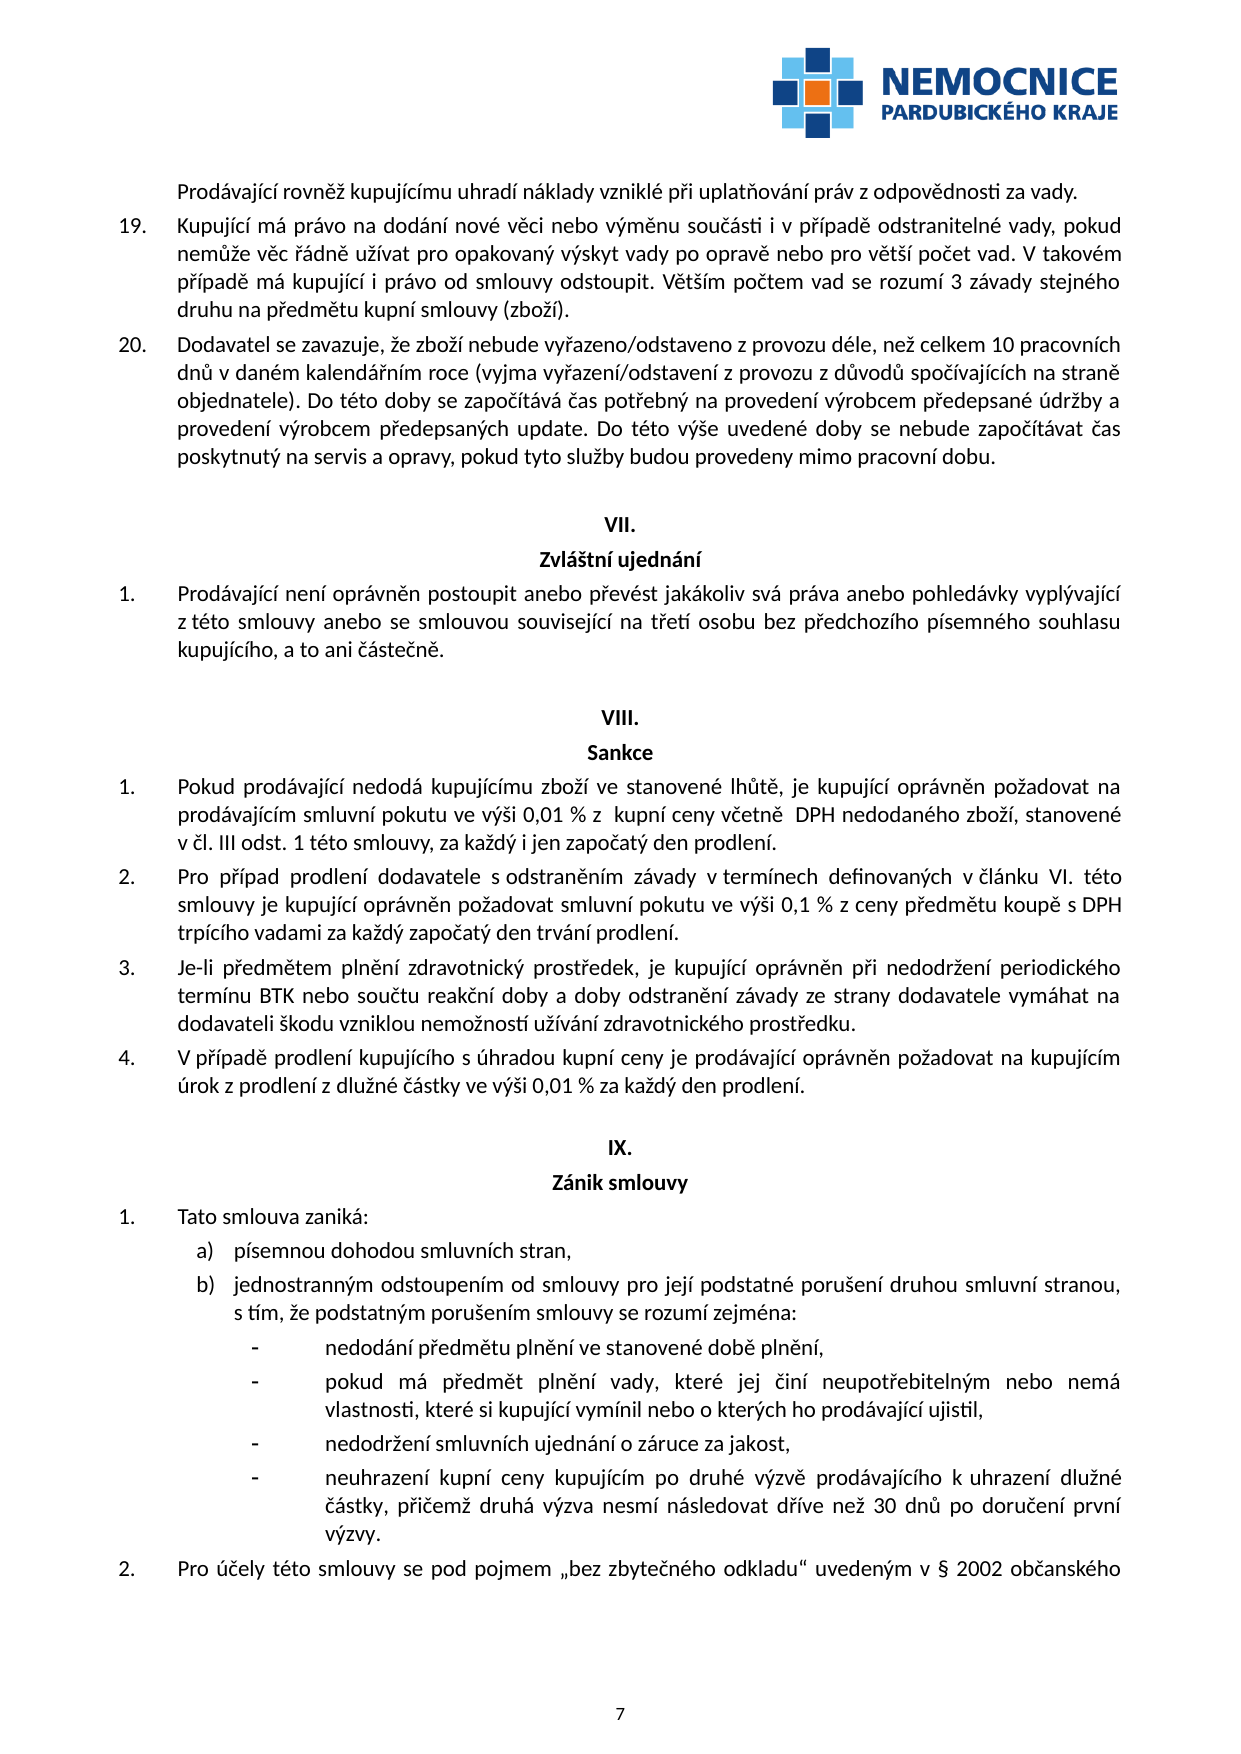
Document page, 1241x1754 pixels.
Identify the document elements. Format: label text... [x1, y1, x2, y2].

text 19. Kupující má právo na dodání nové věci nebo výměnu součásti i v případě odstranitelné vady, pokud nemůže věc řádně užívat pro opakovaný výskyt vady po opravě nebo pro větší počet vad. V takovém případě má kupující i právo od smlouvy odstoupit. Větším počtem vad se rozumí 3 závady stejného druhu na předmětu kupní smlouvy (zboží). [118, 211, 1122, 323]
list nedodržení smluvních ujednání o záruce za jakost, [251, 1429, 1122, 1457]
list nedodání předmětu plnění ve stanovené době plnění, [251, 1333, 1122, 1361]
list jednostranným odstoupením od smlouvy pro její podstatné porušení druhou smluvní stranou, s tím, že podstatným porušením smlouvy se rozumí zejména: [196, 1270, 1122, 1326]
text Zvláštní ujednání [118, 545, 1122, 573]
text VII. [118, 510, 1122, 538]
text IX. [118, 1133, 1122, 1161]
list V případě prodlení kupujícího s úhradou kupní ceny je prodávající oprávněn požadovat na kupujícím úrok z prodlení z dlužné částky ve výši 0,01 % za každý den prodlení. [118, 1043, 1122, 1099]
text Zánik smlouvy [118, 1168, 1122, 1196]
list Je-li předmětem plnění zdravotnický prostředek, je kupující oprávněn při nedodržení periodického termínu BTK nebo součtu reakční doby a doby odstranění závady ze strany dodavatele vymáhat na dodavateli škodu vzniklou nemožností užívání zdravotnického prostředku. [118, 953, 1122, 1037]
list Tato smlouva zaniká: [118, 1202, 1122, 1230]
list neuhrazení kupní ceny kupujícím po druhé výzvě prodávajícího k uhrazení dlužné částky, přičemž druhá výzva nesmí následovat dříve než 30 dnů po doručení první výzvy. [251, 1463, 1122, 1548]
list písemnou dohodou smluvních stran, [196, 1236, 1122, 1264]
list Pro případ prodlení dodavatele s odstraněním závady v termínech definovaných v článku VI. této smlouvy je kupující oprávněn požadovat smluvní pokutu ve výši 0,1 % z ceny předmětu koupě s DPH trpícího vadami za každý započatý den trvání prodlení. [118, 862, 1122, 946]
list pokud má předmět plnění vady, které jej činí neupotřebitelným nebo nemá vlastnosti, které si kupující vymínil nebo o kterých ho prodávající ujistil, [251, 1367, 1122, 1423]
text VIII. [118, 703, 1122, 732]
list Pokud prodávající nedodá kupujícímu zboží ve stanovené lhůtě, je kupující oprávněn požadovat na prodávajícím smluvní pokutu ve výši 0,01 % z kupní ceny včetně DPH nedodaného zboží, stanovené v čl. III odst. 1 této smlouvy, za každý i jen započatý den prodlení. [118, 772, 1122, 856]
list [118, 1554, 1122, 1582]
picture [771, 46, 1118, 139]
text Sankce [118, 738, 1122, 766]
text 20. Dodavatel se zavazuje, že zboží nebude vyřazeno/odstaveno z provozu déle, než celkem 10 pracovních dnů v daném kalendářním roce (vyjma vyřazení/odstavení z provozu z důvodů spočívajících na straně objednatele). Do této doby se započítává čas potřebný na provedení výrobcem předepsané údržby a provedení výrobcem předepsaných update. Do této výše uvedené doby se nebude započítávat čas poskytnutý na servis a opravy, pokud tyto služby budou provedeny mimo pracovní dobu. [118, 330, 1122, 470]
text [118, 177, 1122, 205]
list Prodávající není oprávněn postoupit anebo převést jakákoliv svá práva anebo pohledávky vyplývající z této smlouvy anebo se smlouvou související na třetí osobu bez předchozího písemného souhlasu kupujícího, a to ani částečně. [118, 579, 1122, 663]
